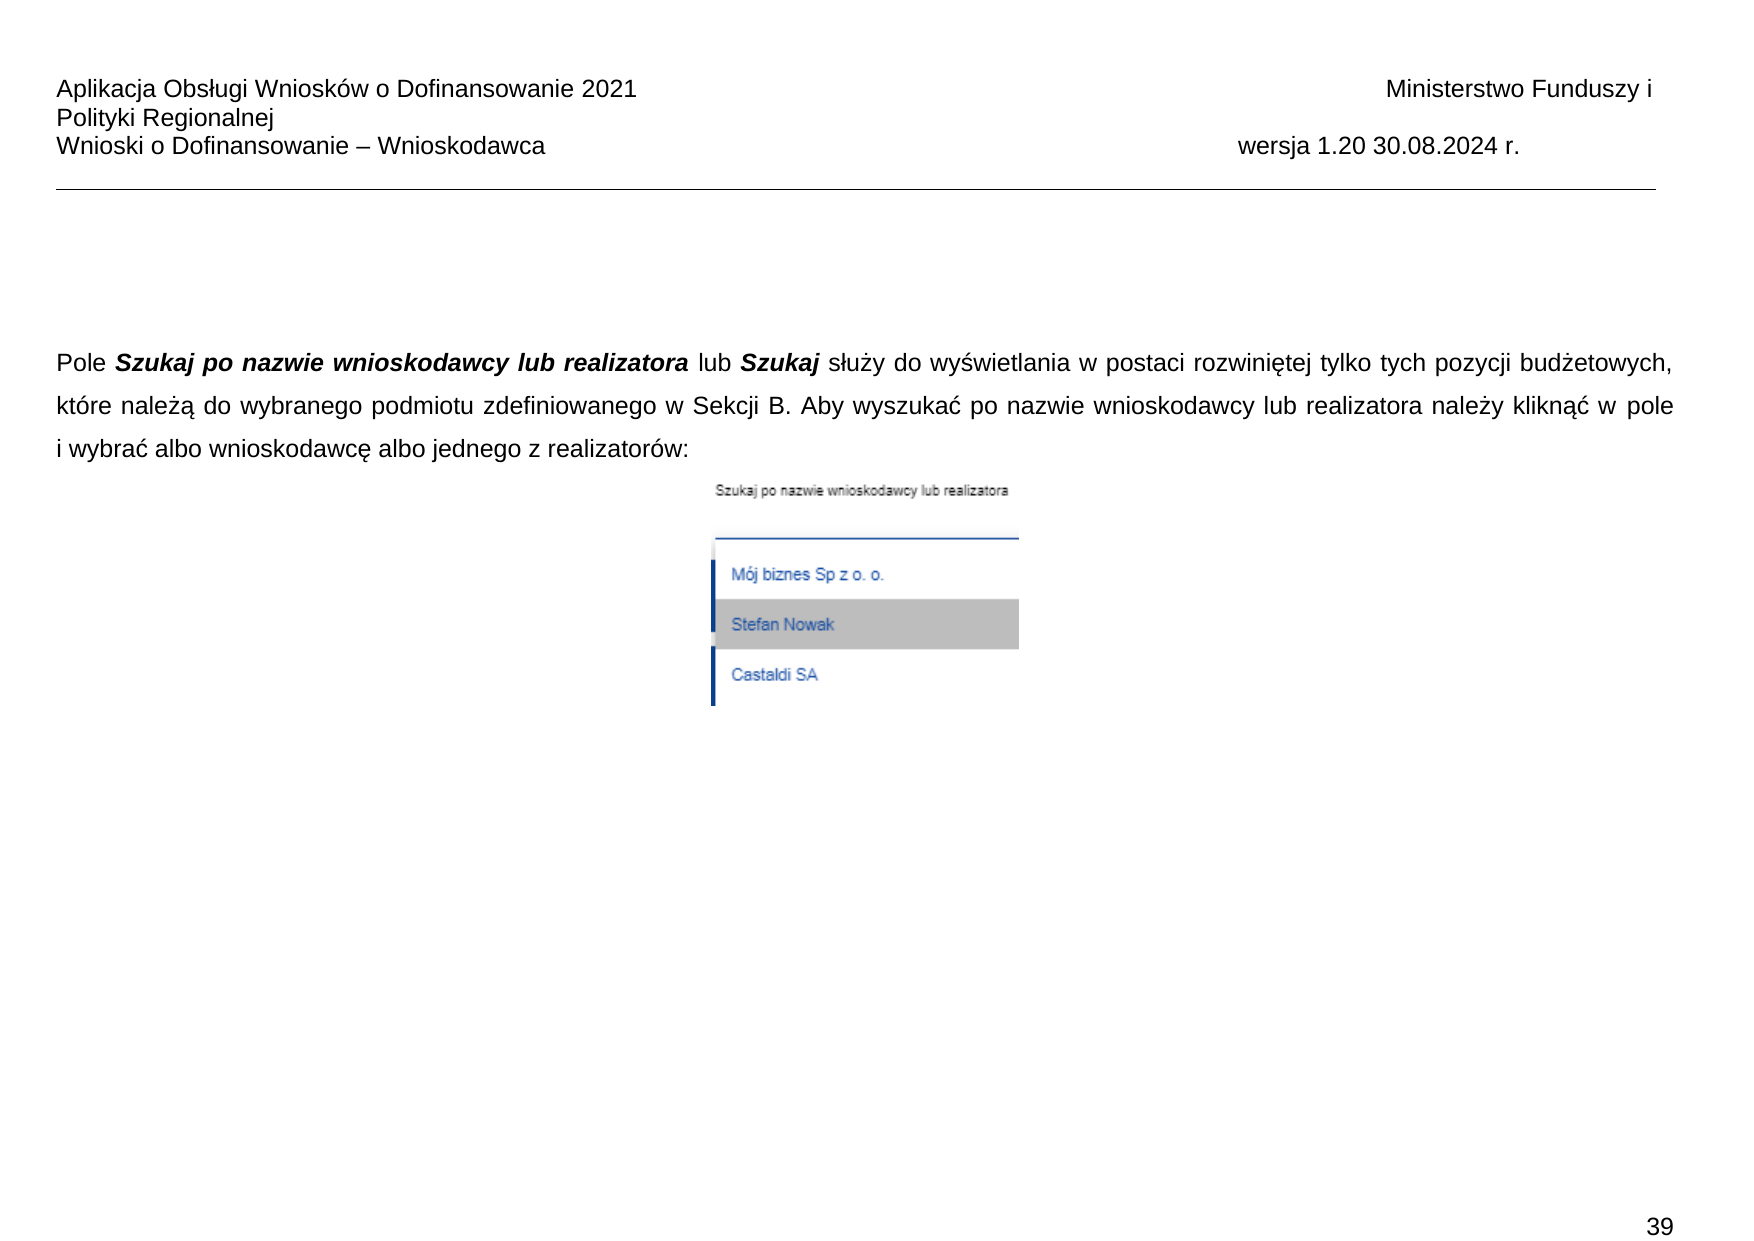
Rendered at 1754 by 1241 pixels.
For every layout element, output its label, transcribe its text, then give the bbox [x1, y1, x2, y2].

text Pole Szukaj po nazwie wnioskodawcy lub realizatora lub Szukaj służy do wyświetlania w postaci rozwiniętej tylko tych pozycji budżetowych, które należą do wybranego podmiotu zdefiniowanego w Sekcji B. Aby wyszukać po nazwie wnioskodawcy lub realizatora należy kliknąć w pole i wybrać albo wnioskodawcę albo jednego z realizatorów: [56, 348, 1674, 463]
picture [711, 477, 1019, 706]
